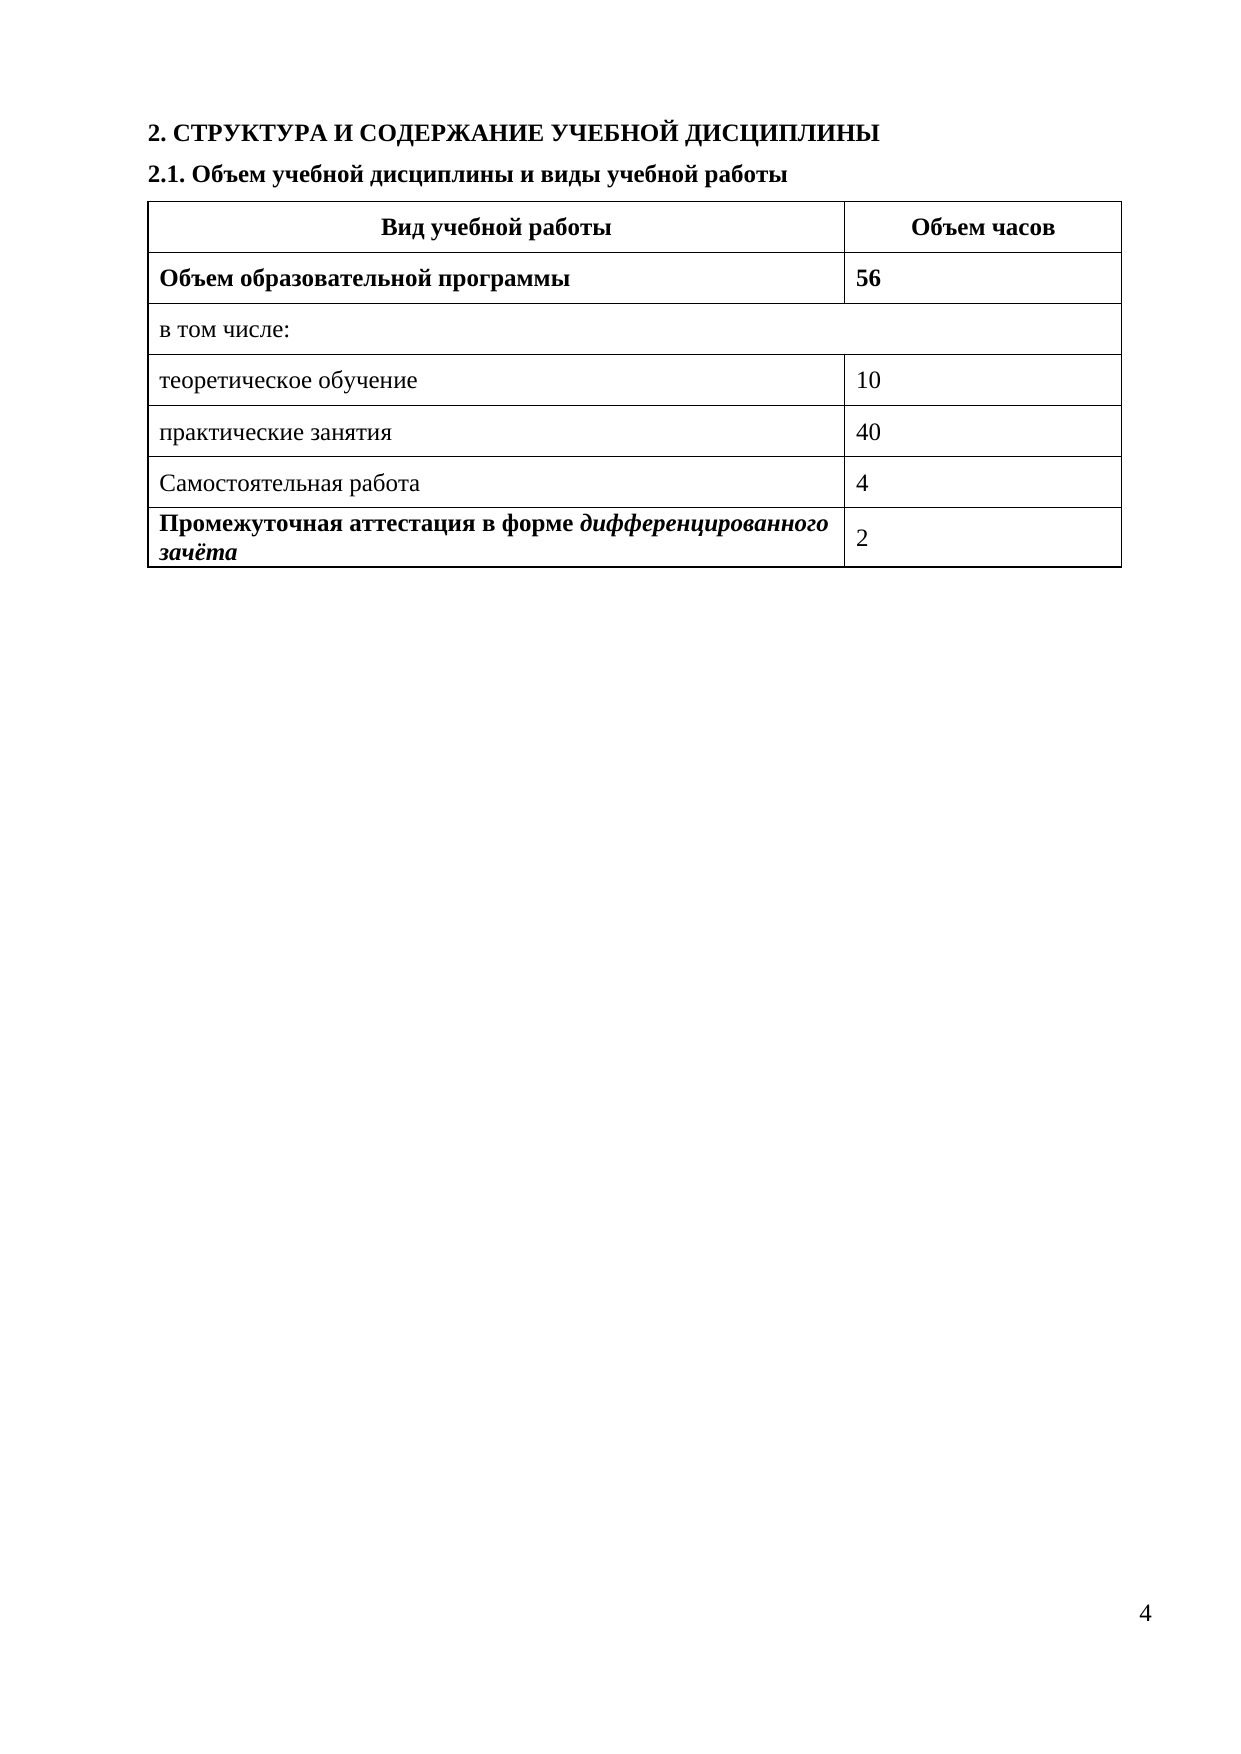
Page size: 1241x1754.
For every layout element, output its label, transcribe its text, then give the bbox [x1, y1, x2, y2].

table_cell Самостоятельная работа [149, 457, 844, 507]
table_cell практические занятия [149, 406, 844, 456]
table_cell 4 [845, 457, 1121, 507]
text 2.1. Объем учебной дисциплины и виды учебной работы [148, 159, 1152, 188]
table_cell 10 [845, 355, 1121, 405]
table_cell Объем образовательной программы [149, 253, 844, 303]
table_cell Промежуточная аттестация в форме дифференцированного зачёта [149, 508, 844, 566]
table_header Объем часов [845, 202, 1121, 252]
table_cell 40 [845, 406, 1121, 456]
table_cell теоретическое обучение [149, 355, 844, 405]
table_header Вид учебной работы [149, 202, 844, 252]
table_cell 56 [845, 253, 1121, 303]
text 2. СТРУКТУРА И СОДЕРЖАНИЕ УЧЕБНОЙ ДИСЦИПЛИНЫ [148, 118, 1152, 147]
table_cell 2 [845, 508, 1121, 566]
table_cell в том числе: [149, 304, 1121, 354]
